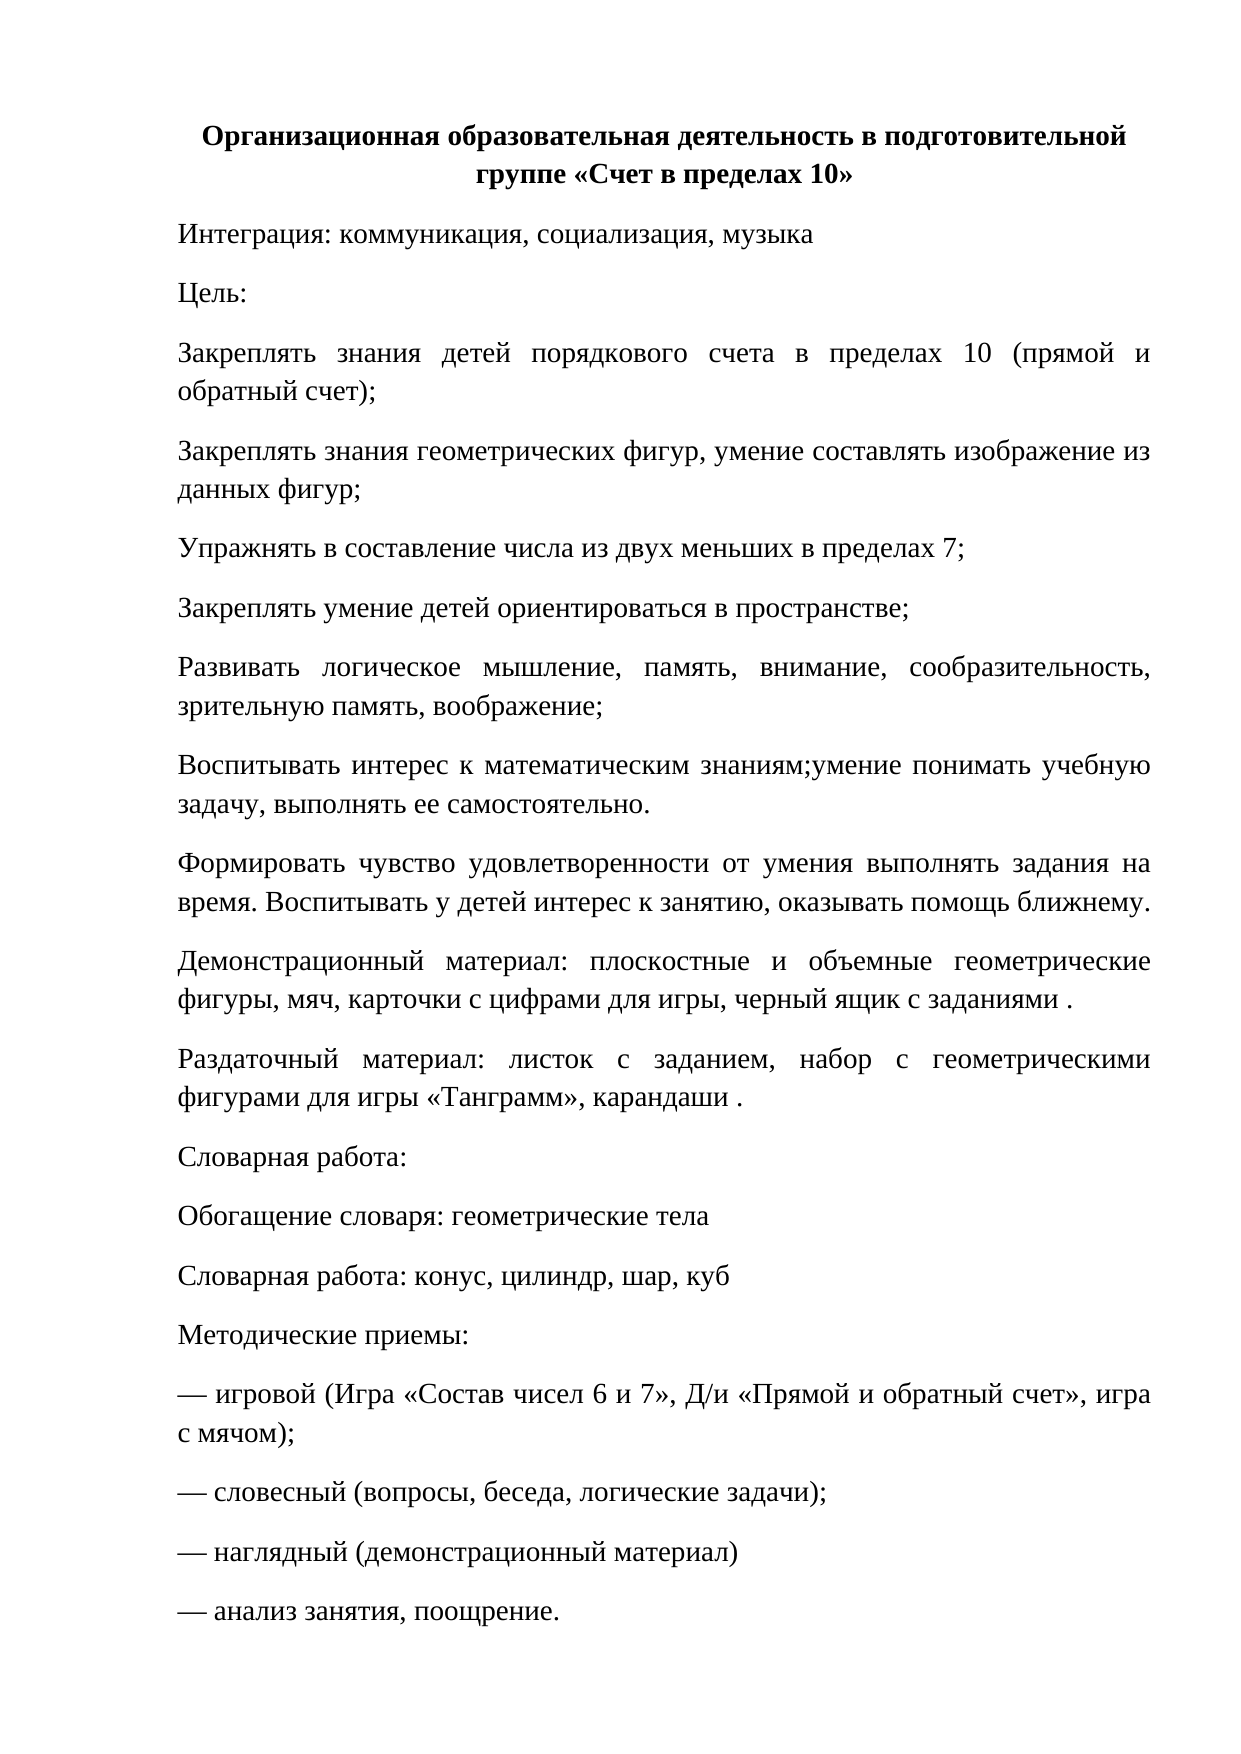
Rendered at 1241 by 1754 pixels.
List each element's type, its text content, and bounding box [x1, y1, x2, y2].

text — игровой (Игра «Состав чисел 6 и 7», Д/и «Прямой и обратный счет», игра с мячом); [177, 1376, 1152, 1448]
text Воспитывать интерес к математическим знаниям;умение понимать учебную задачу, выполнять ее самостоятельно. [177, 747, 1152, 819]
text Интеграция: коммуникация, социализация, музыка [177, 216, 1152, 249]
text — анализ занятия, поощрение. [177, 1593, 1152, 1627]
text Словарная работа: [177, 1139, 1152, 1172]
text Развивать логическое мышление, память, внимание, сообразительность, зрительную память, воображение; [177, 649, 1152, 721]
text Обогащение словаря: геометрические тела [177, 1198, 1152, 1232]
text Организационная образовательная деятельность в подготовительной группе «Счет в пределах 10» [177, 118, 1152, 190]
text Формировать чувство удовлетворенности от умения выполнять задания на время. Воспитывать у детей интерес к занятию, оказывать помощь ближнему. [177, 845, 1152, 917]
text — наглядный (демонстрационный материал) [177, 1534, 1152, 1567]
text Закреплять умение детей ориентироваться в пространстве; [177, 590, 1152, 623]
text Раздаточный материал: листок с заданием, набор с геометрическими фигурами для игры «Танграмм», карандаши . [177, 1041, 1152, 1113]
text Упражнять в составление числа из двух меньших в пределах 7; [177, 531, 1152, 564]
text Закреплять знания детей порядкового счета в пределах 10 (прямой и обратный счет); [177, 335, 1152, 407]
text — словесный (вопросы, беседа, логические задачи); [177, 1474, 1152, 1508]
text Демонстрационный материал: плоскостные и объемные геометрические фигуры, мяч, карточки с цифрами для игры, черный ящик с заданиями . [177, 943, 1152, 1015]
text Методические приемы: [177, 1317, 1152, 1351]
text Закреплять знания геометрических фигур, умение составлять изображение из данных фигур; [177, 433, 1152, 505]
text Цель: [177, 275, 1152, 309]
text Словарная работа: конус, цилиндр, шар, куб [177, 1258, 1152, 1291]
